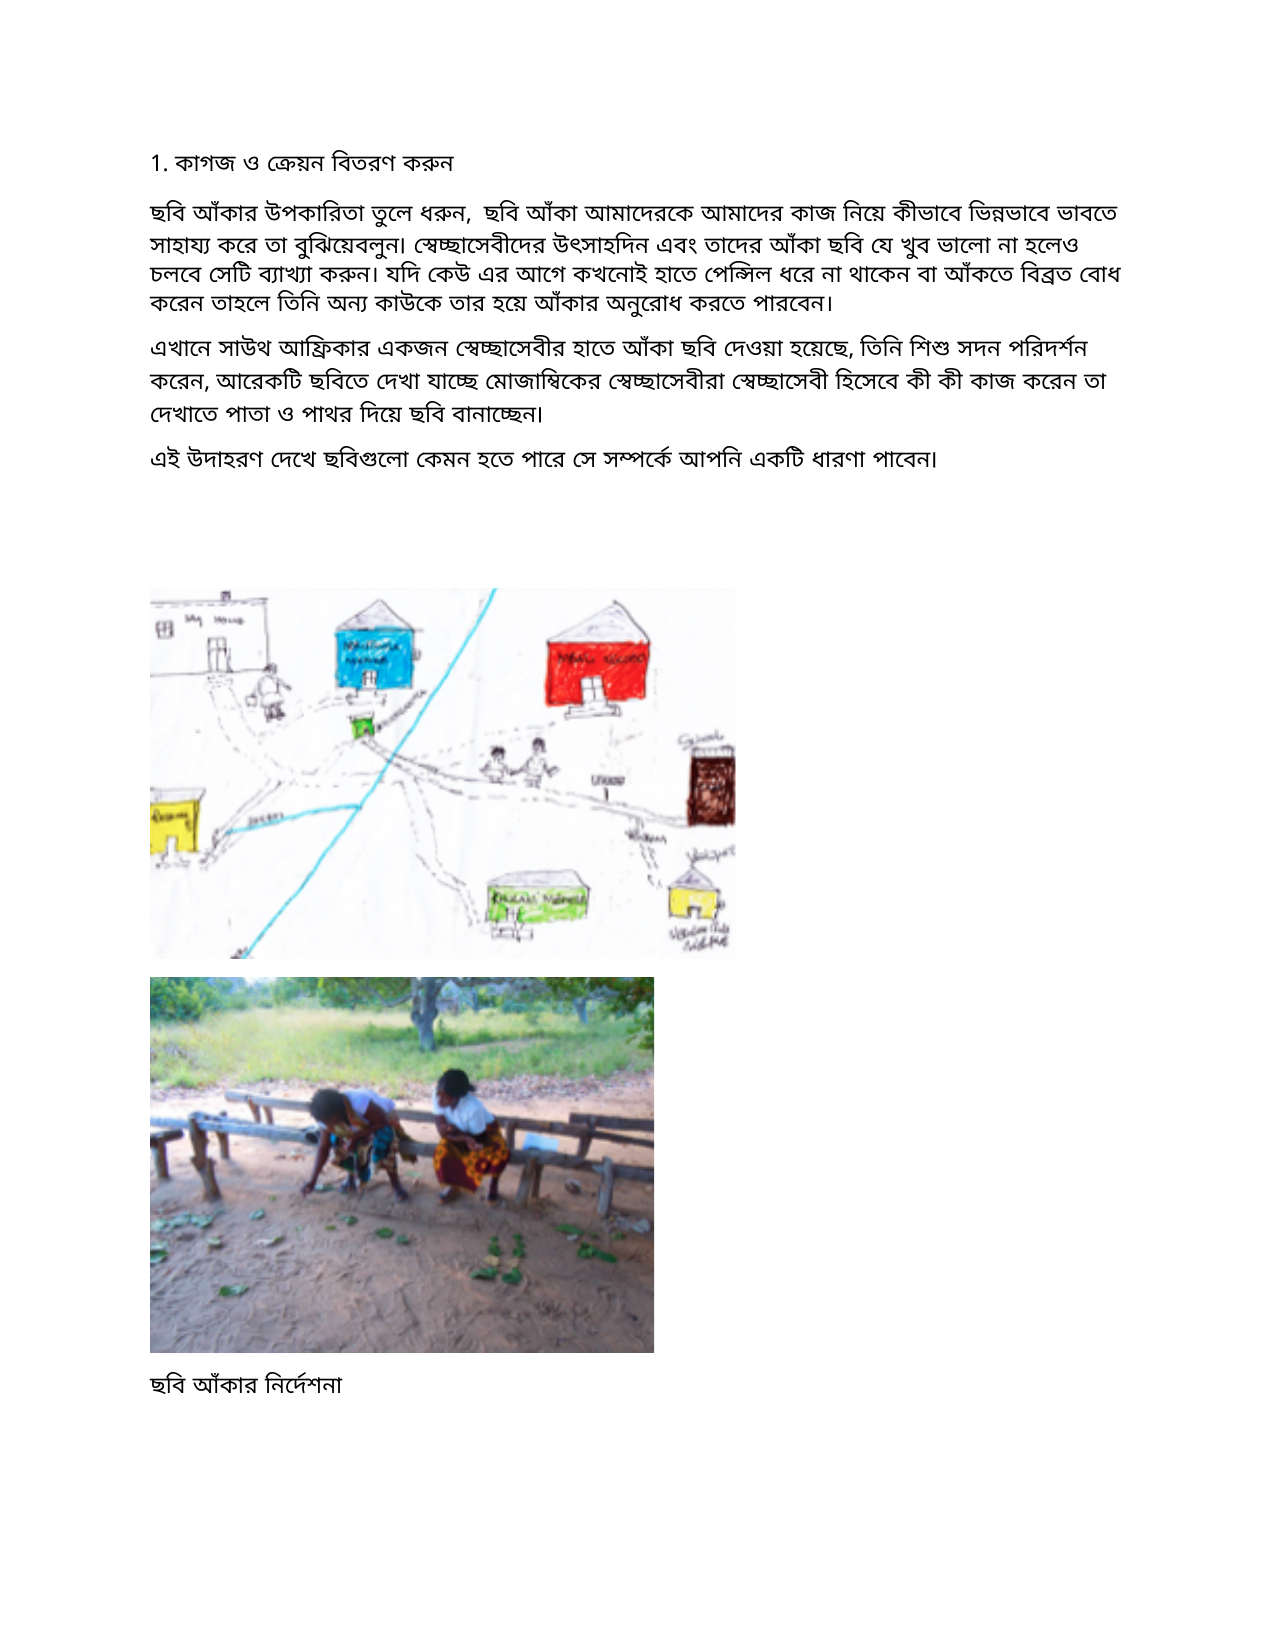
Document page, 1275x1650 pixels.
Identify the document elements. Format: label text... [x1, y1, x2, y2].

text 1. কাগজ ও ক্রেয়ন বিতরণ করুন [150, 150, 1125, 181]
picture [150, 588, 740, 959]
text ছবি আঁকার নির্দেশনা [150, 1372, 1125, 1398]
text ছবি আঁকার উপকারিতা তুলে ধরুন, ছবি আঁকা আমাদেরকে আমাদের কাজ নিয়ে কীভাবে ভিন্নভাবে ভাবতে সাহায্য করে তা বুঝিয়েদিন এবং তাদের আঁকা ছবি যে খুব ভালো না হলেও চলবে সেটি ব্যাখ্যা করুন। যদি কেউ এর আগে কখনোই হাতে পেন্সিল ধরে না থাকেন বা আঁকতে বিব্রত বোধ করেন তাহলে তিনি অন্য কাউকে তার হয়ে আঁকার অনুরোধ করতে পারবেন। [150, 200, 1125, 317]
picture [150, 977, 655, 1353]
text এই উদাহরণ দেখে ছবিগুলো কেমন হতে পারে সে সম্পর্কে আপনি একটি ধারণা পাবেন। [150, 446, 1125, 473]
text এখানে সাউথ আফ্রিকার একজন স্বেচ্ছাসেবীর হাতে আঁকা ছবি দেওয়া হয়েছে, তিনি শিশু সদন পরিদর্শন করেন, আরেকটি ছবিতে দেখা যাচ্ছে মোজাম্বিকের স্বেচ্ছাসেবীরা স্বেচ্ছাসেবী হিসেবে কী কী কাজ করেন তা দেখাতে পাতা ও পাথর দিয়ে ছবি বানাচ্ছেন। [150, 335, 1125, 428]
